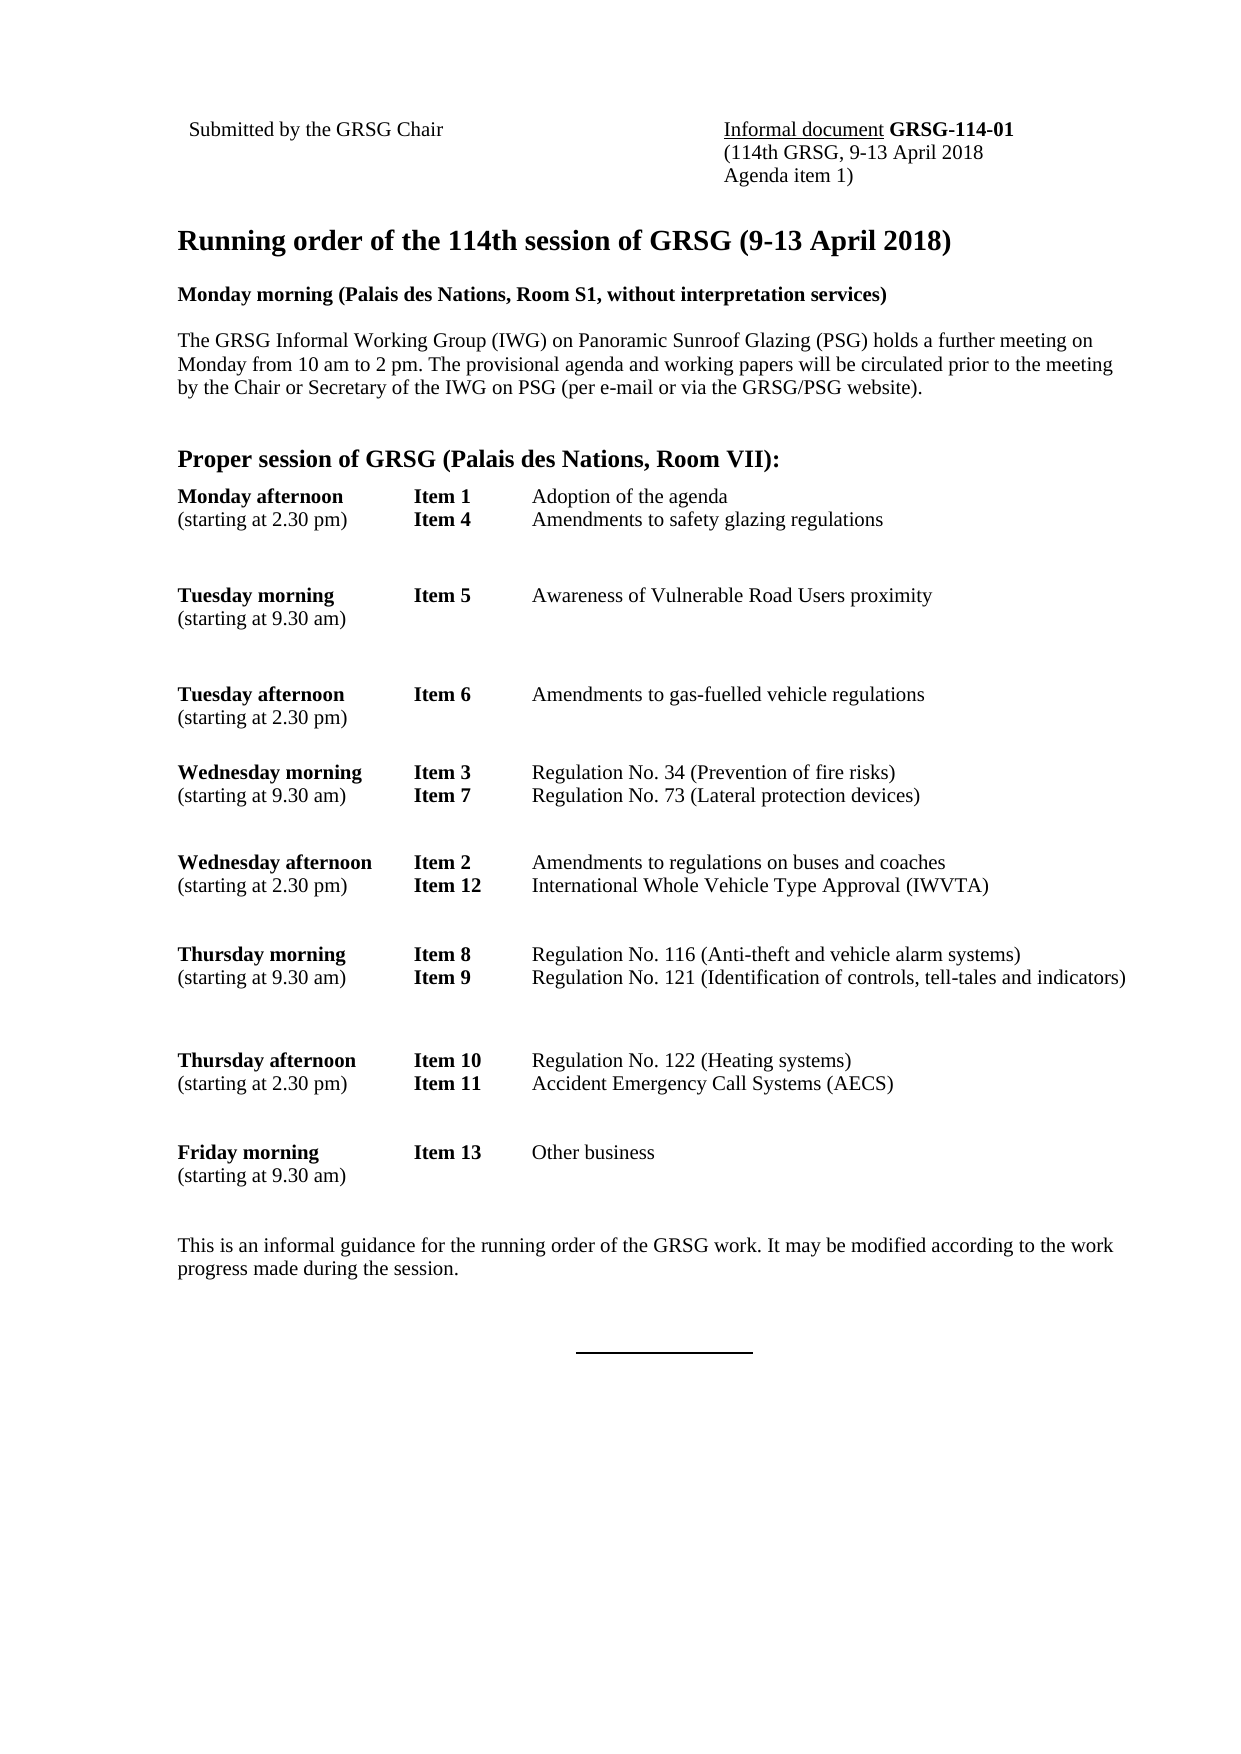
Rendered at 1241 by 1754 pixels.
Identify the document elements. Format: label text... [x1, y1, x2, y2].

table_cell Wednesday morning (starting at 9.30 am) [166, 749, 399, 839]
table_cell Wednesday afternoon (starting at 2.30 pm) [166, 839, 399, 931]
table_cell Thursday morning (starting at 9.30 am) [166, 931, 399, 1037]
table_cell Item 6 Amendments to gas-fuelled vehicle regulations [399, 671, 1177, 749]
table_cell Item 8 Regulation No. 116 (Anti-theft and vehicle alarm systems) Item 9 Regulation No. 121 (Identification of controls, tell-tales and indicators) [399, 931, 1177, 1037]
text Monday morning (Palais des Nations, Room S1, without interpretation services) [177, 281, 1152, 306]
text Proper session of GRSG (Palais des Nations, Room VII): [177, 445, 1152, 473]
table_cell Thursday afternoon (starting at 2.30 pm) [166, 1037, 399, 1129]
text This is an informal guidance for the running order of the GRSG work. It may be modified according to the work progress made during the session. [177, 1234, 1152, 1280]
table_cell Item 3 Regulation No. 34 (Prevention of fire risks) Item 7 Regulation No. 73 (Lateral protection devices) [399, 749, 1177, 839]
table_cell Tuesday morning (starting at 9.30 am) [166, 572, 399, 671]
text Running order of the 114th session of GRSG (9-13 April 2018) [177, 225, 1152, 256]
table_cell Item 5 Awareness of Vulnerable Road Users proximity [399, 572, 1177, 671]
table_header Submitted by the GRSG Chair [177, 118, 635, 187]
table_cell Item 13 Other business [399, 1129, 1177, 1211]
table_header Monday afternoon (starting at 2.30 pm) [166, 473, 399, 572]
table_header Item 1 Adoption of the agenda Item 4 Amendments to safety glazing regulations [399, 473, 1177, 572]
text The GRSG Informal Working Group (IWG) on Panoramic Sunroof Glazing (PSG) holds a further meeting on Monday from 10 am to 2 pm. The provisional agenda and working papers will be circulated prior to the meeting by the Chair or Secretary of the IWG on PSG (per e-mail or via the GRSG/PSG website). [177, 329, 1122, 399]
table_cell Friday morning (starting at m) [166, 1129, 399, 1211]
table_cell Tuesday afternoon (starting at 2.30 pm) [166, 671, 399, 749]
table_cell Item 10 Regulation No. 122 (Heating systems) Item 11 Accident Emergency Call Systems (AECS) [399, 1037, 1177, 1129]
table_cell Item 2 Amendments to regulations on buses and coaches Item 12 International Whole Vehicle Type Approval (IWVTA) [399, 839, 1177, 931]
table_header Informal document GRSG-114-01 (114th GRSG, 9-13 April 2018 Agenda item 1) [635, 118, 1152, 187]
